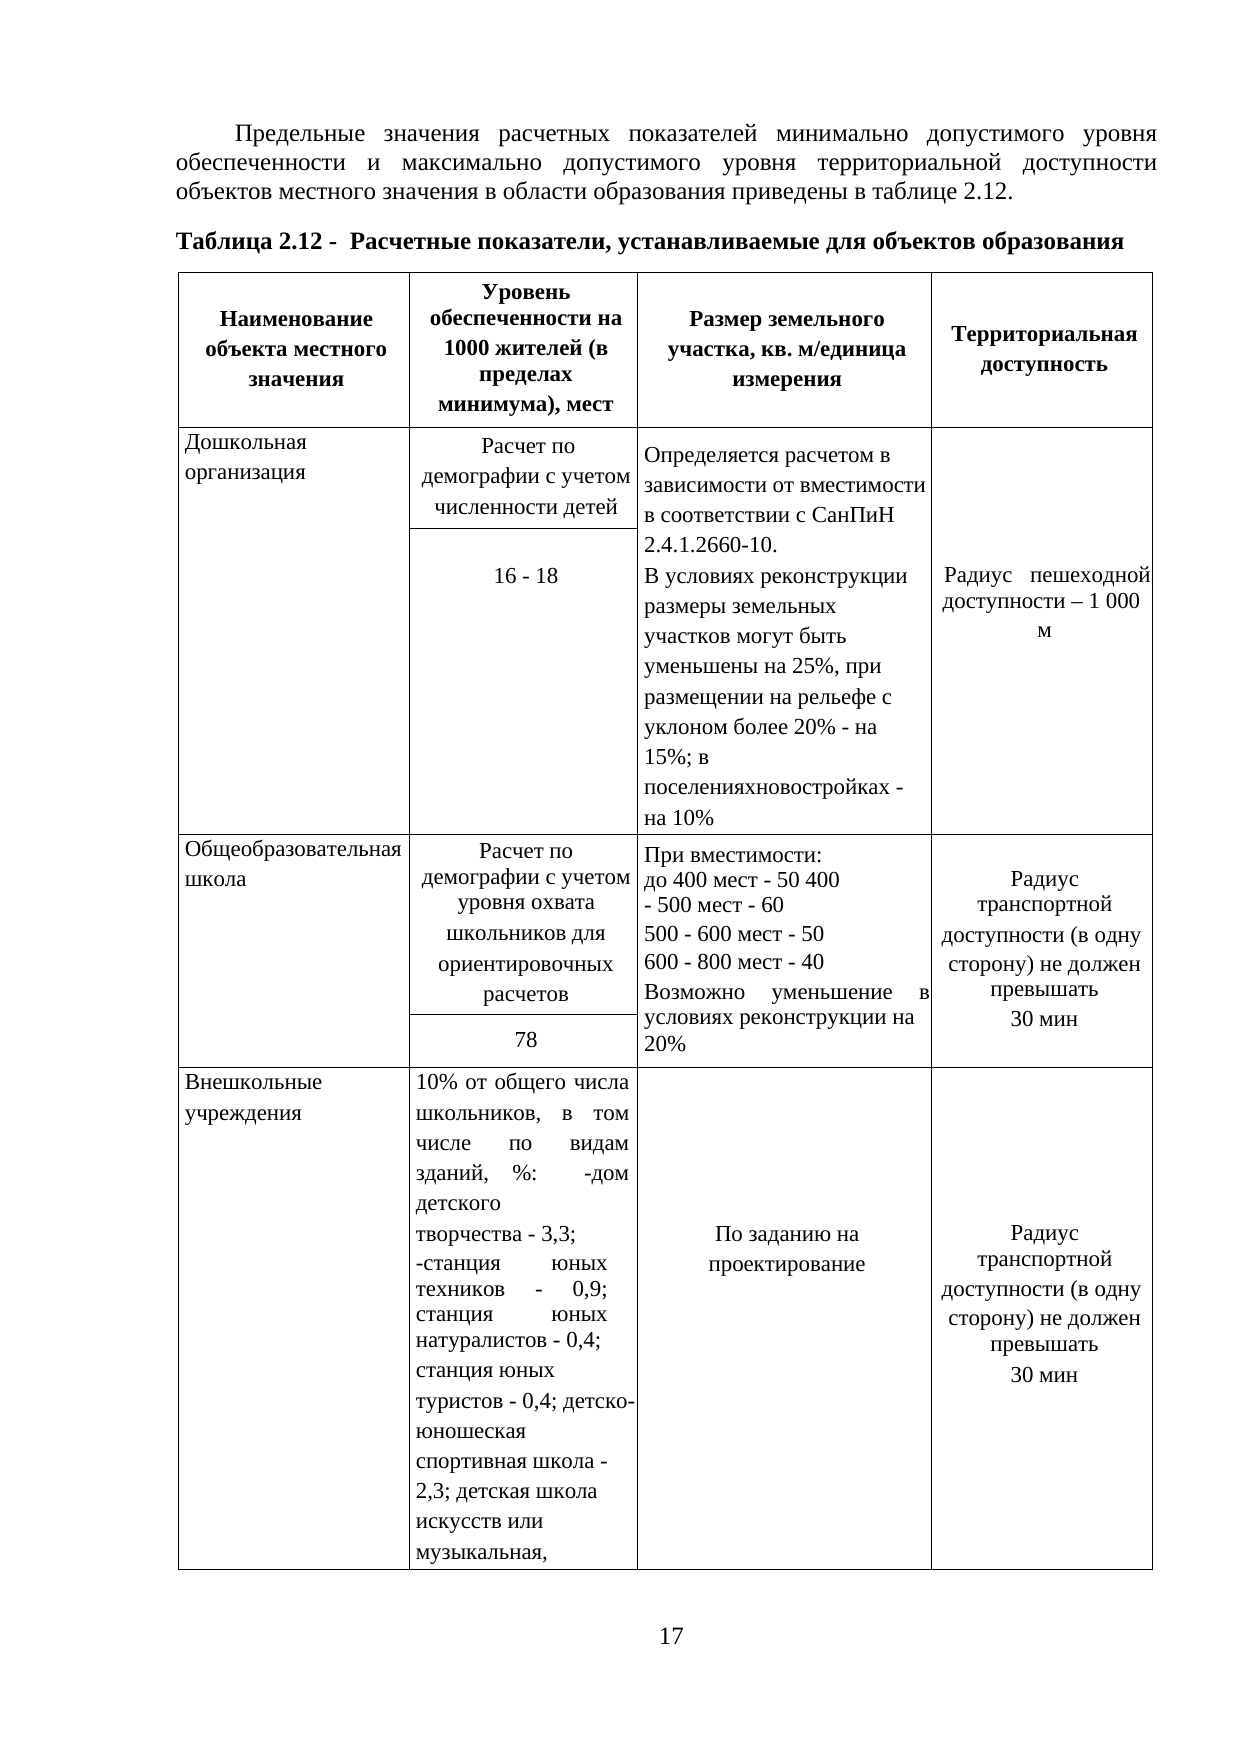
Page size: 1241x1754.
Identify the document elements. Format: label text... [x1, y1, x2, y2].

table_cell 16 - 18 [410, 562, 637, 834]
table_cell Радиус транспортной доступности (в одну сторону) не должен превышать 30 мин [932, 835, 1152, 1067]
table_cell Дошкольная организация [179, 428, 409, 562]
table_cell [179, 1220, 409, 1568]
table_cell Внешкольные учреждения [179, 1068, 409, 1220]
table_cell Расчет по демографии с учетом численности детей [410, 428, 637, 528]
table_cell Радиус транспортной доступности (в одну сторону) не должен превышать 30 мин [932, 1220, 1152, 1568]
table_cell По заданию на проектирование [638, 1220, 931, 1568]
table_cell творчества - 3,3; -станция юных техников - 0,9; станция юных натуралистов - 0,4; станция юных туристов - 0,4; детско-юношеская спортивная школа - 2,3; детская школа искусств или музыкальная, [410, 1220, 637, 1568]
table_cell [932, 428, 1152, 562]
table_cell Радиус пешеходной доступности – 1 000 м [932, 562, 1152, 834]
table_cell [932, 1068, 1152, 1220]
table_cell [410, 529, 637, 562]
text Предельные значения расчетных показателей минимально допустимого уровня обеспеченности и максимально допустимого уровня территориальной доступности объектов местного значения в области образования приведены в таблице 2.12. [176, 118, 1157, 205]
table_cell 10% от общего числа школьников, в том числе по видам зданий, %: -дом детского [410, 1068, 637, 1220]
table_header Наименование объекта местного значения [179, 273, 409, 427]
table_cell Расчет по демографии с учетом уровня охвата школьников для ориентировочных расчетов [410, 835, 637, 1014]
table_header Территориальная доступность [932, 273, 1152, 427]
table_cell [638, 1068, 931, 1220]
table_header Уровень обеспеченности на 1000 жителей (в пределах минимума), мест [410, 273, 637, 427]
text Таблица 2.12 - Расчетные показатели, устанавливаемые для объектов образования [176, 226, 1165, 255]
table_cell В условиях реконструкции размеры земельных участков могут быть уменьшены на 25%, при размещении на рельефе с уклоном более 20% - на 15%; в поселенияхновостройках - на 10% [638, 562, 931, 834]
table_header Размер земельного участка, кв. м/единица измерения [638, 273, 931, 427]
table_cell При вместимости: до 400 мест - 50 400 - 500 мест - 60 500 - 600 мест - 50 600 - 800 мест - 40 Возможно уменьшение в условиях реконструкции на 20% [638, 835, 931, 1067]
table_cell [179, 562, 409, 834]
table_cell Общеобразовательная школа [179, 835, 409, 1067]
table_cell Определяется расчетом в зависимости от вместимости в соответствии с СанПиН 2.4.1.2660-10. [638, 428, 931, 562]
table_cell 78 [410, 1015, 637, 1067]
